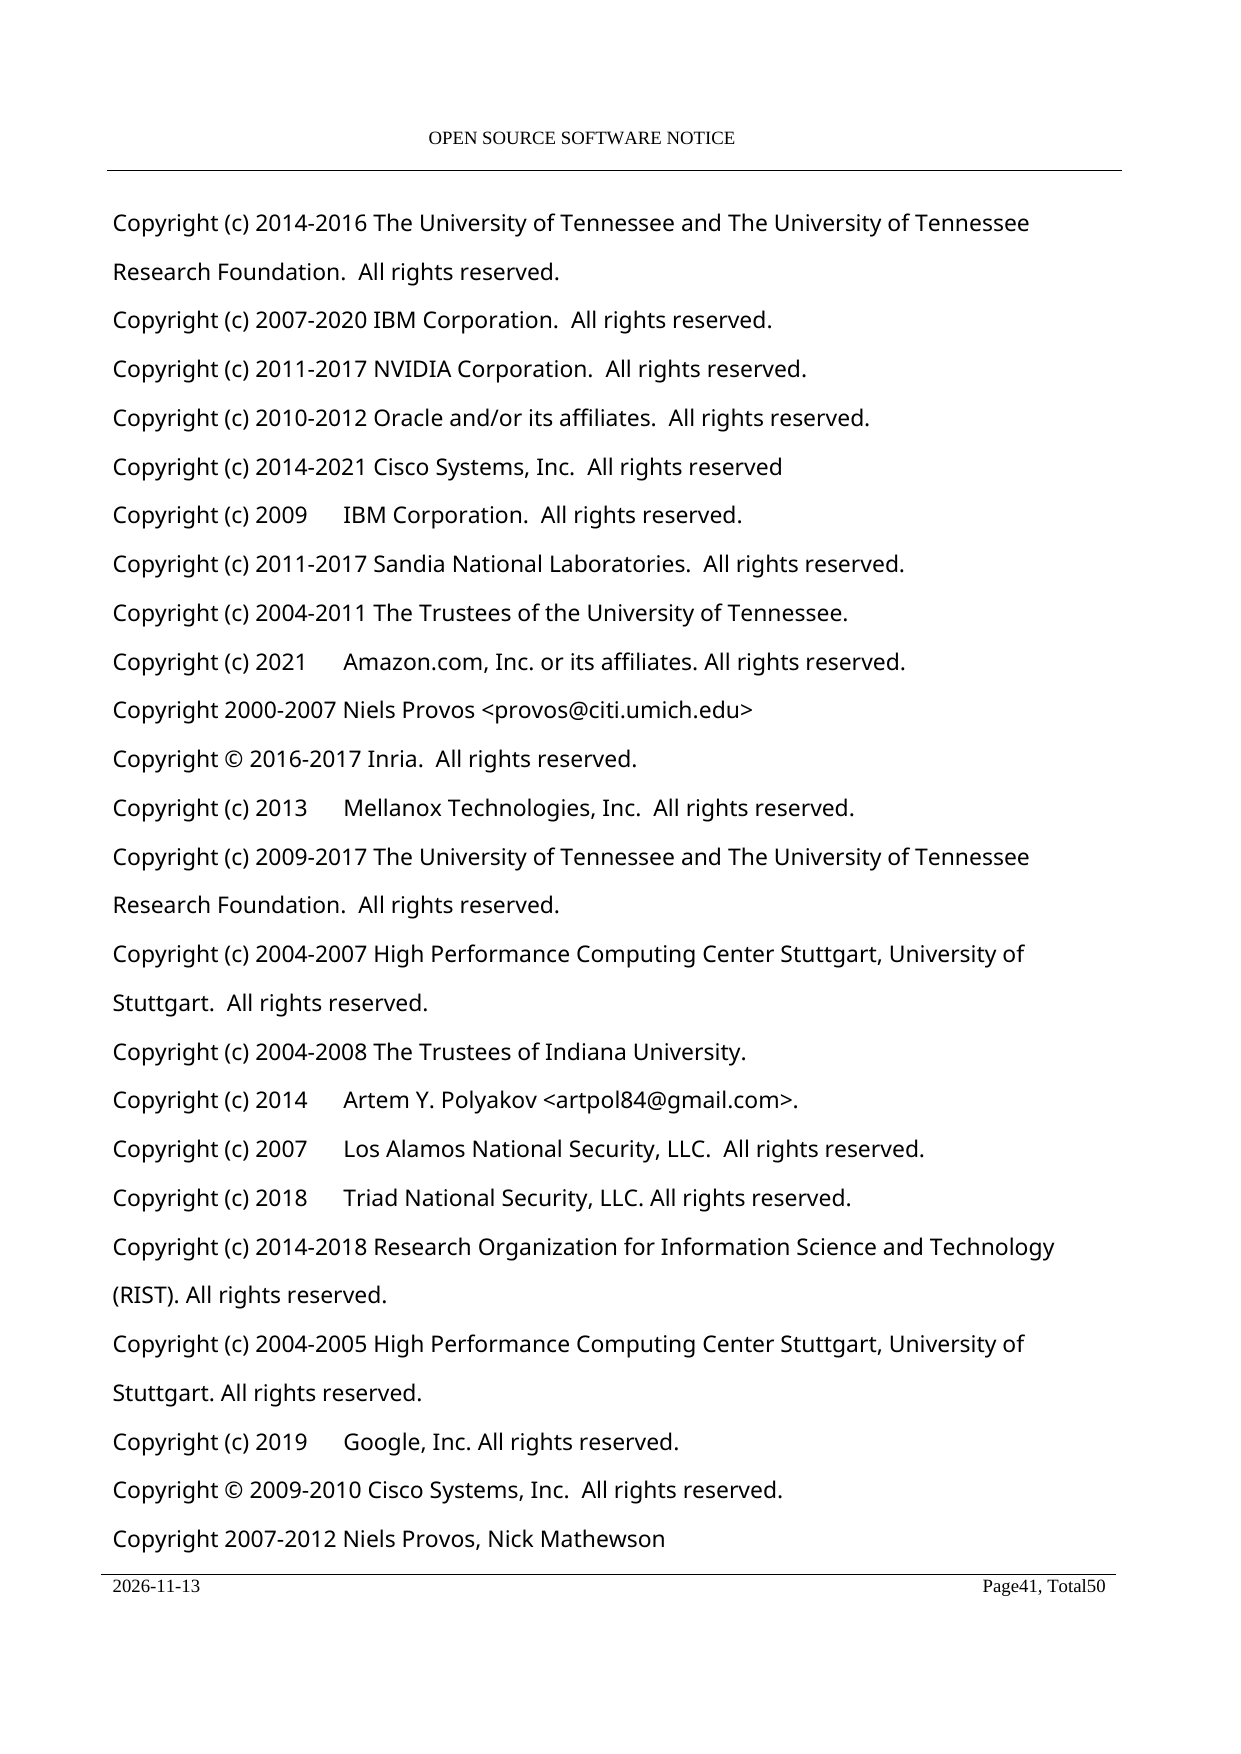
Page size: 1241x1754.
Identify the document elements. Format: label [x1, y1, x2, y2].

text [112, 206, 1128, 1555]
